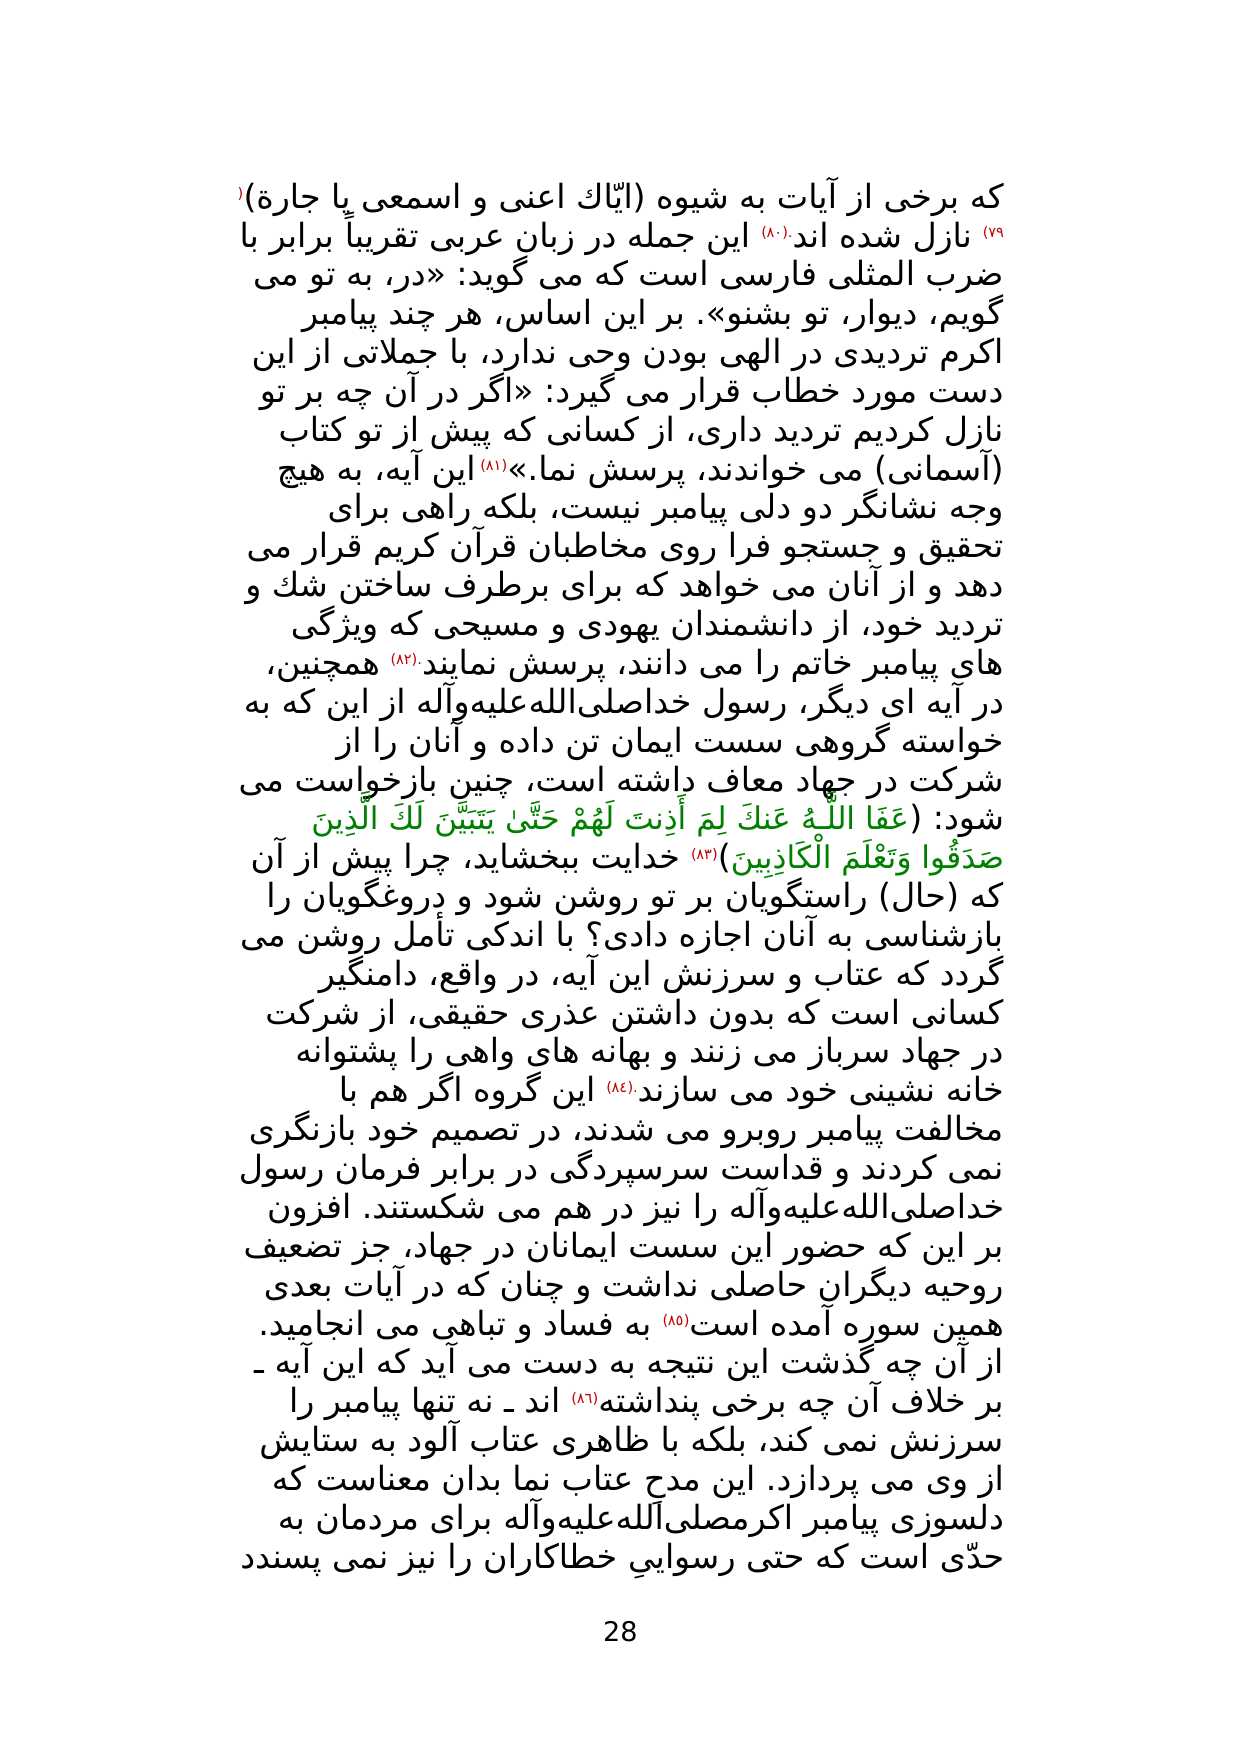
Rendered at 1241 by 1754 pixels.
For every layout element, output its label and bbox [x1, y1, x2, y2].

text [236, 177, 1004, 1576]
